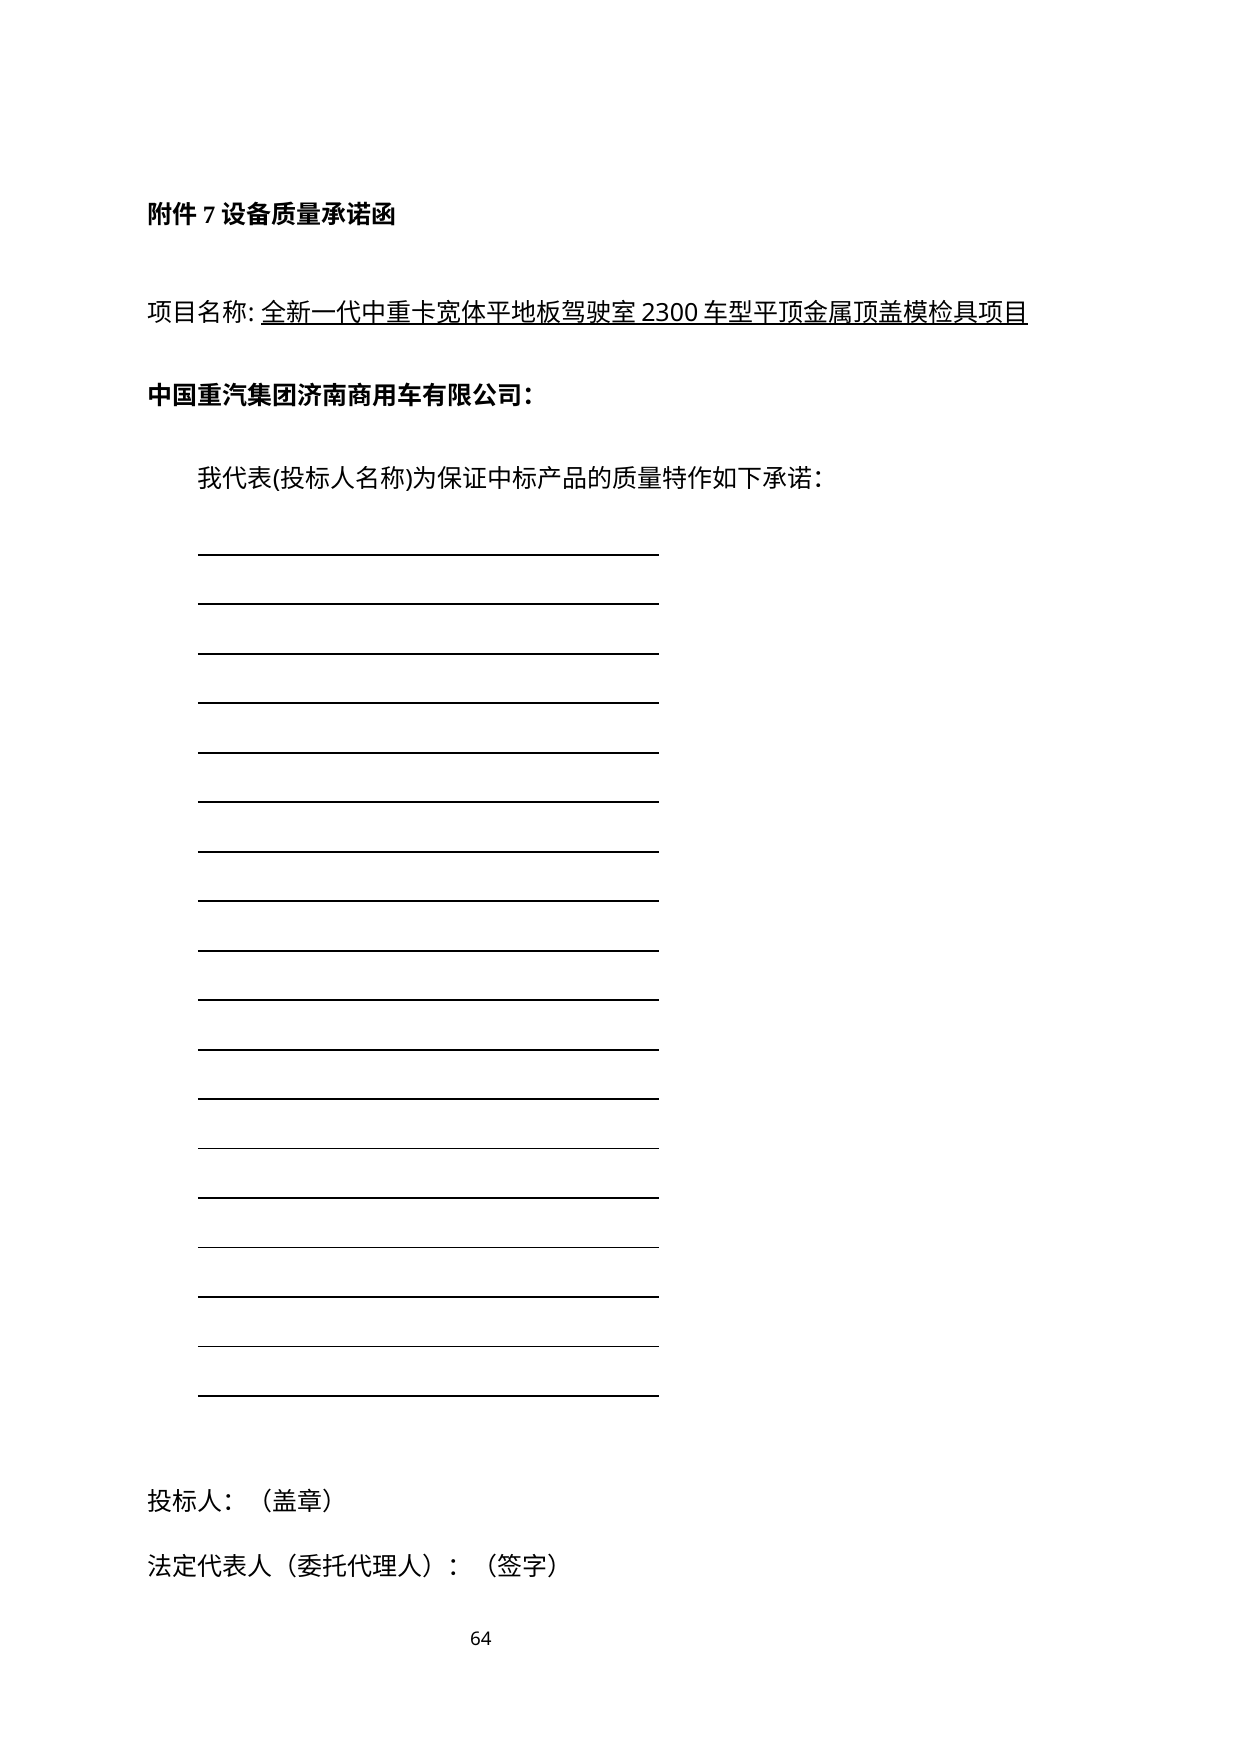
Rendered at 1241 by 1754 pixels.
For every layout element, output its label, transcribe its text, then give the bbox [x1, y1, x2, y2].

text 我代表(投标人名称)为保证中标产品的质量特作如下承诺： [148, 444, 1092, 509]
text 投标人：（盖章） [148, 1467, 1092, 1532]
text 项目名称: 全新一代中重卡宽体平地板驾驶室2300车型平顶金属顶盖模检具项目 [148, 278, 1092, 343]
text 附件7 设备质量承诺函 [148, 180, 1092, 245]
text 法定代表人（委托代理人）：（签字） [148, 1532, 1092, 1597]
text 中国重汽集团济南商用车有限公司： [148, 361, 1092, 426]
